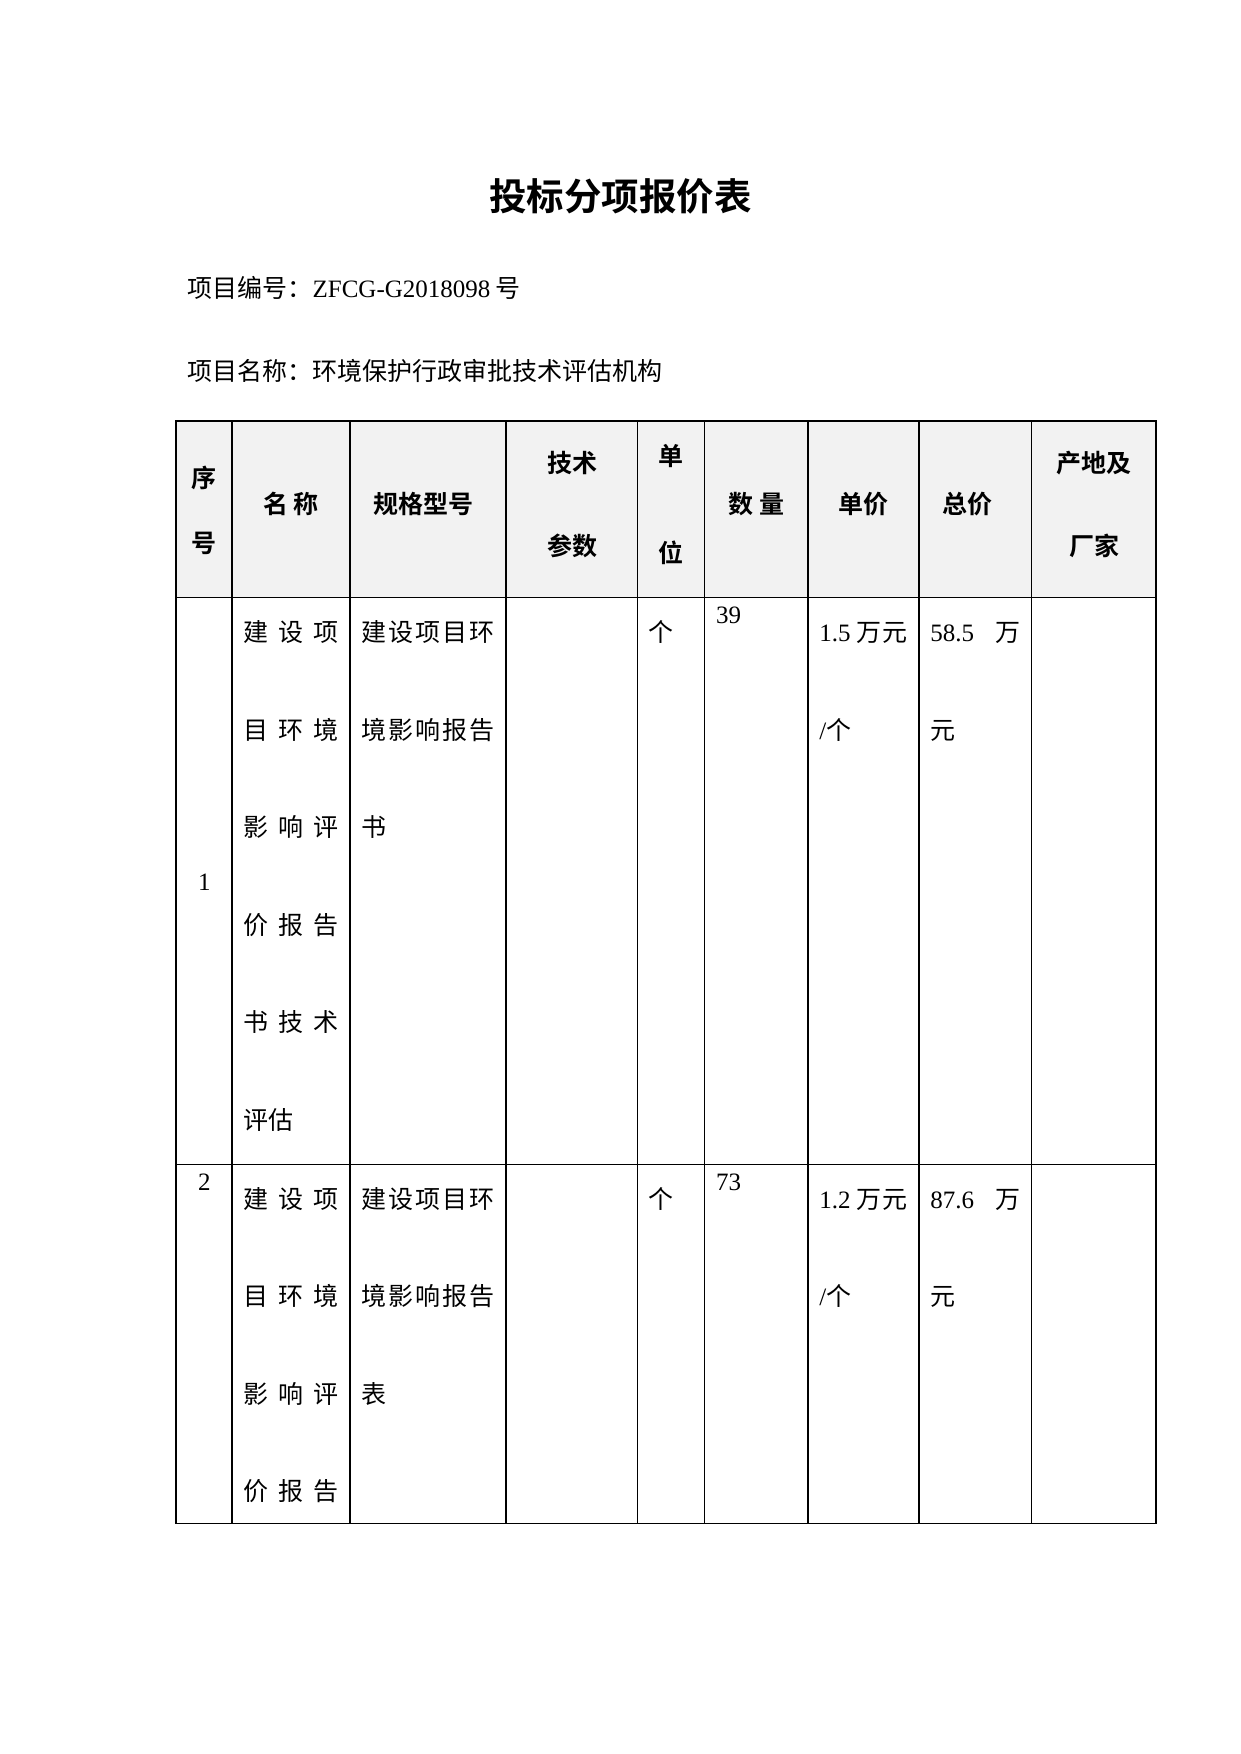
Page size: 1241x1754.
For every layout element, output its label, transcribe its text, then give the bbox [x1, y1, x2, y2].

table_cell 个 [638, 598, 704, 1163]
table_cell 2 [177, 1165, 231, 1522]
table_cell 73 [705, 1165, 807, 1522]
table_header 规格型号 [351, 422, 505, 597]
table_cell 建设项目环境影响评价报告书技术评估 [233, 598, 349, 1163]
table_cell 建设项目环境影响评价报告表技术评估 [233, 1165, 349, 1522]
table_cell 1.2万元/个 [809, 1165, 918, 1522]
table_header 数 量 [705, 422, 807, 597]
table_cell 39 [705, 598, 807, 1163]
table_header 技术 参数 [507, 422, 637, 597]
table_cell [507, 1165, 637, 1522]
table_header 单价 [809, 422, 918, 597]
table_cell 个 [638, 1165, 704, 1522]
table_header 序号 [177, 422, 231, 597]
table_cell [507, 598, 637, 1163]
text 项目名称：环境保护行政审批技术评估机构 [187, 337, 1053, 402]
table_header 名 称 [233, 422, 349, 597]
table_cell 1 [177, 598, 231, 1163]
table_cell 建设项目环境影响报告书 [351, 598, 505, 1163]
text 投标分项报价表 [187, 162, 1053, 227]
table_cell 建设项目环境影响报告表 [351, 1165, 505, 1522]
table_header 产地及 厂家 [1032, 422, 1155, 597]
table_cell [1032, 1165, 1155, 1522]
table_header 总价 [920, 422, 1031, 597]
table_cell [1032, 598, 1155, 1163]
table_cell 1.5万元/个 [809, 598, 918, 1163]
table_cell 58.5万元 [920, 598, 1031, 1163]
table_header 单 位 [638, 422, 704, 597]
table_cell 87.6万元 [920, 1165, 1031, 1522]
text 项目编号：ZFCG-G2018098号 [187, 254, 1053, 319]
